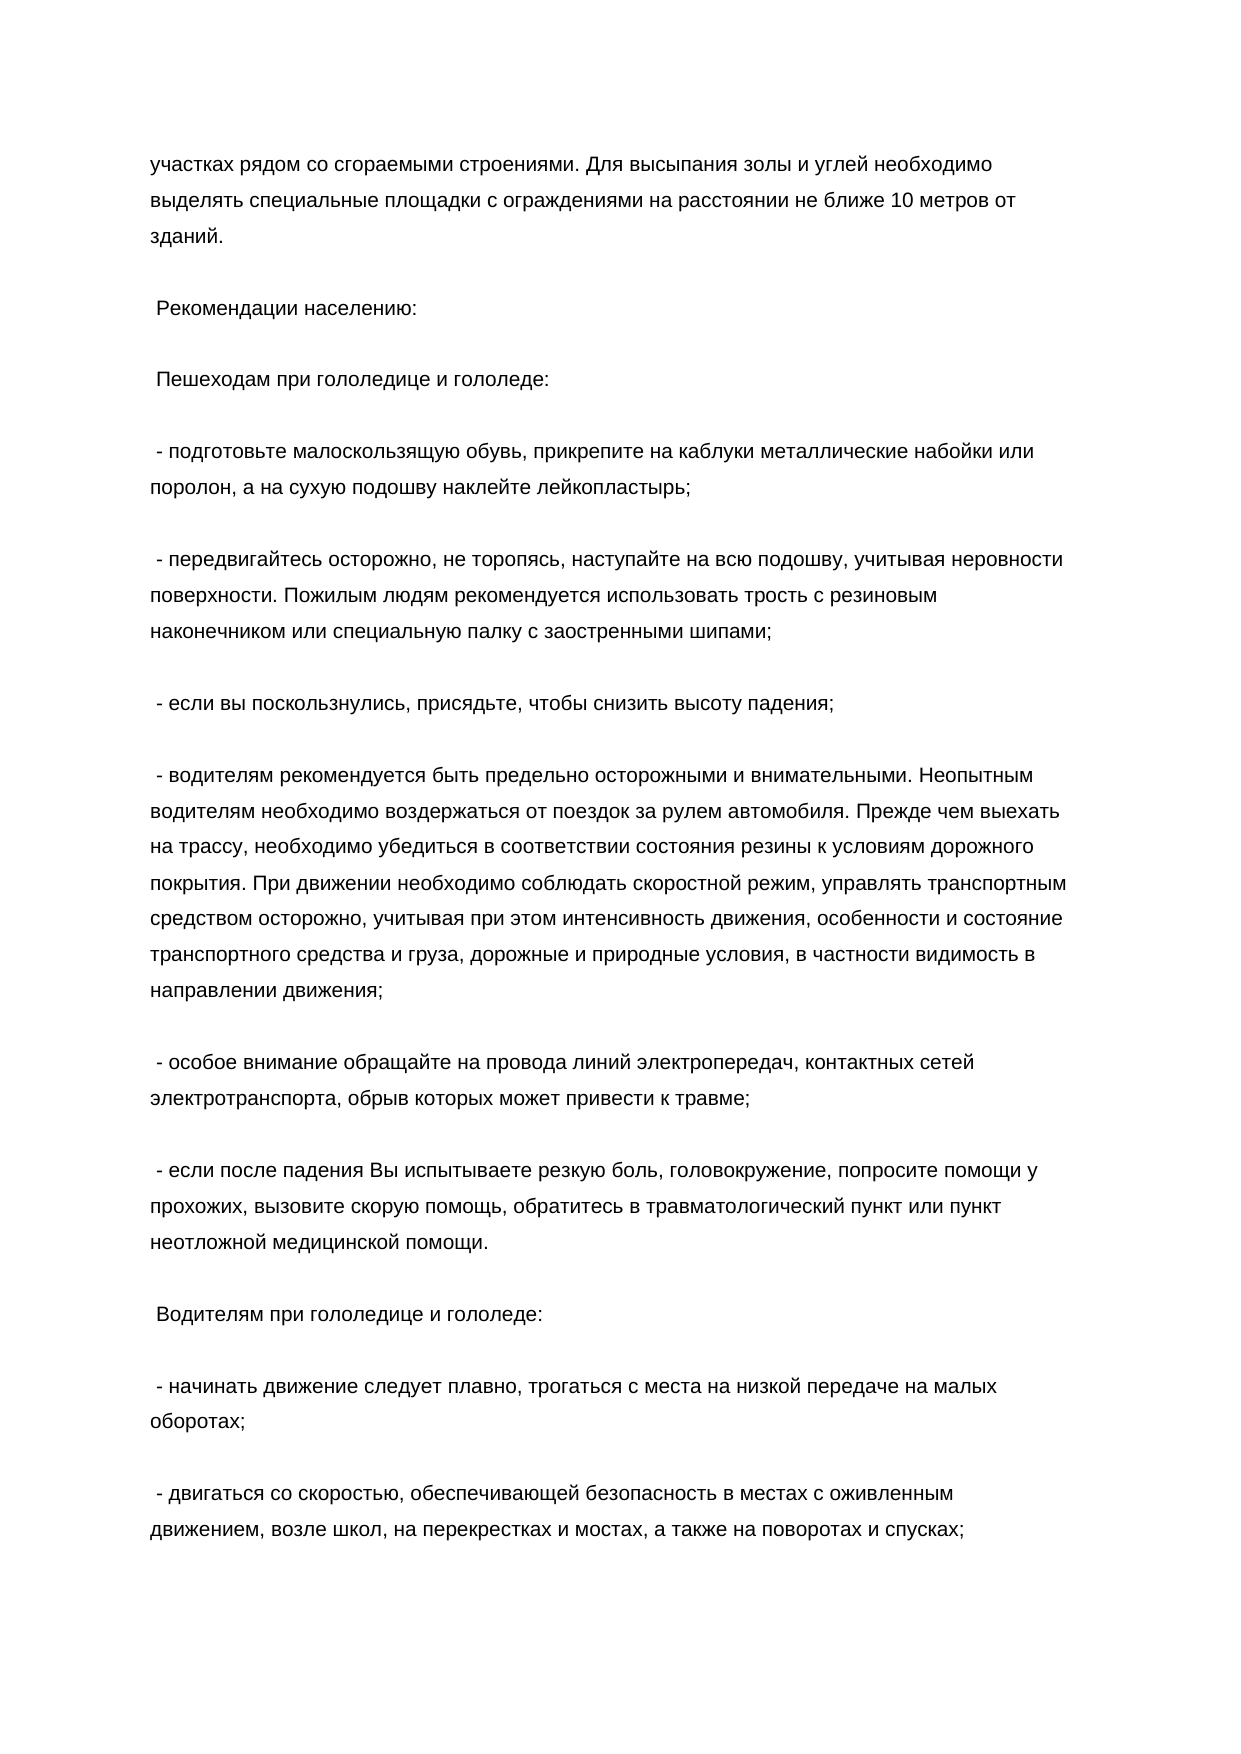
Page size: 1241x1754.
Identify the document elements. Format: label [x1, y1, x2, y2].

table_cell [140, 150, 1078, 1577]
